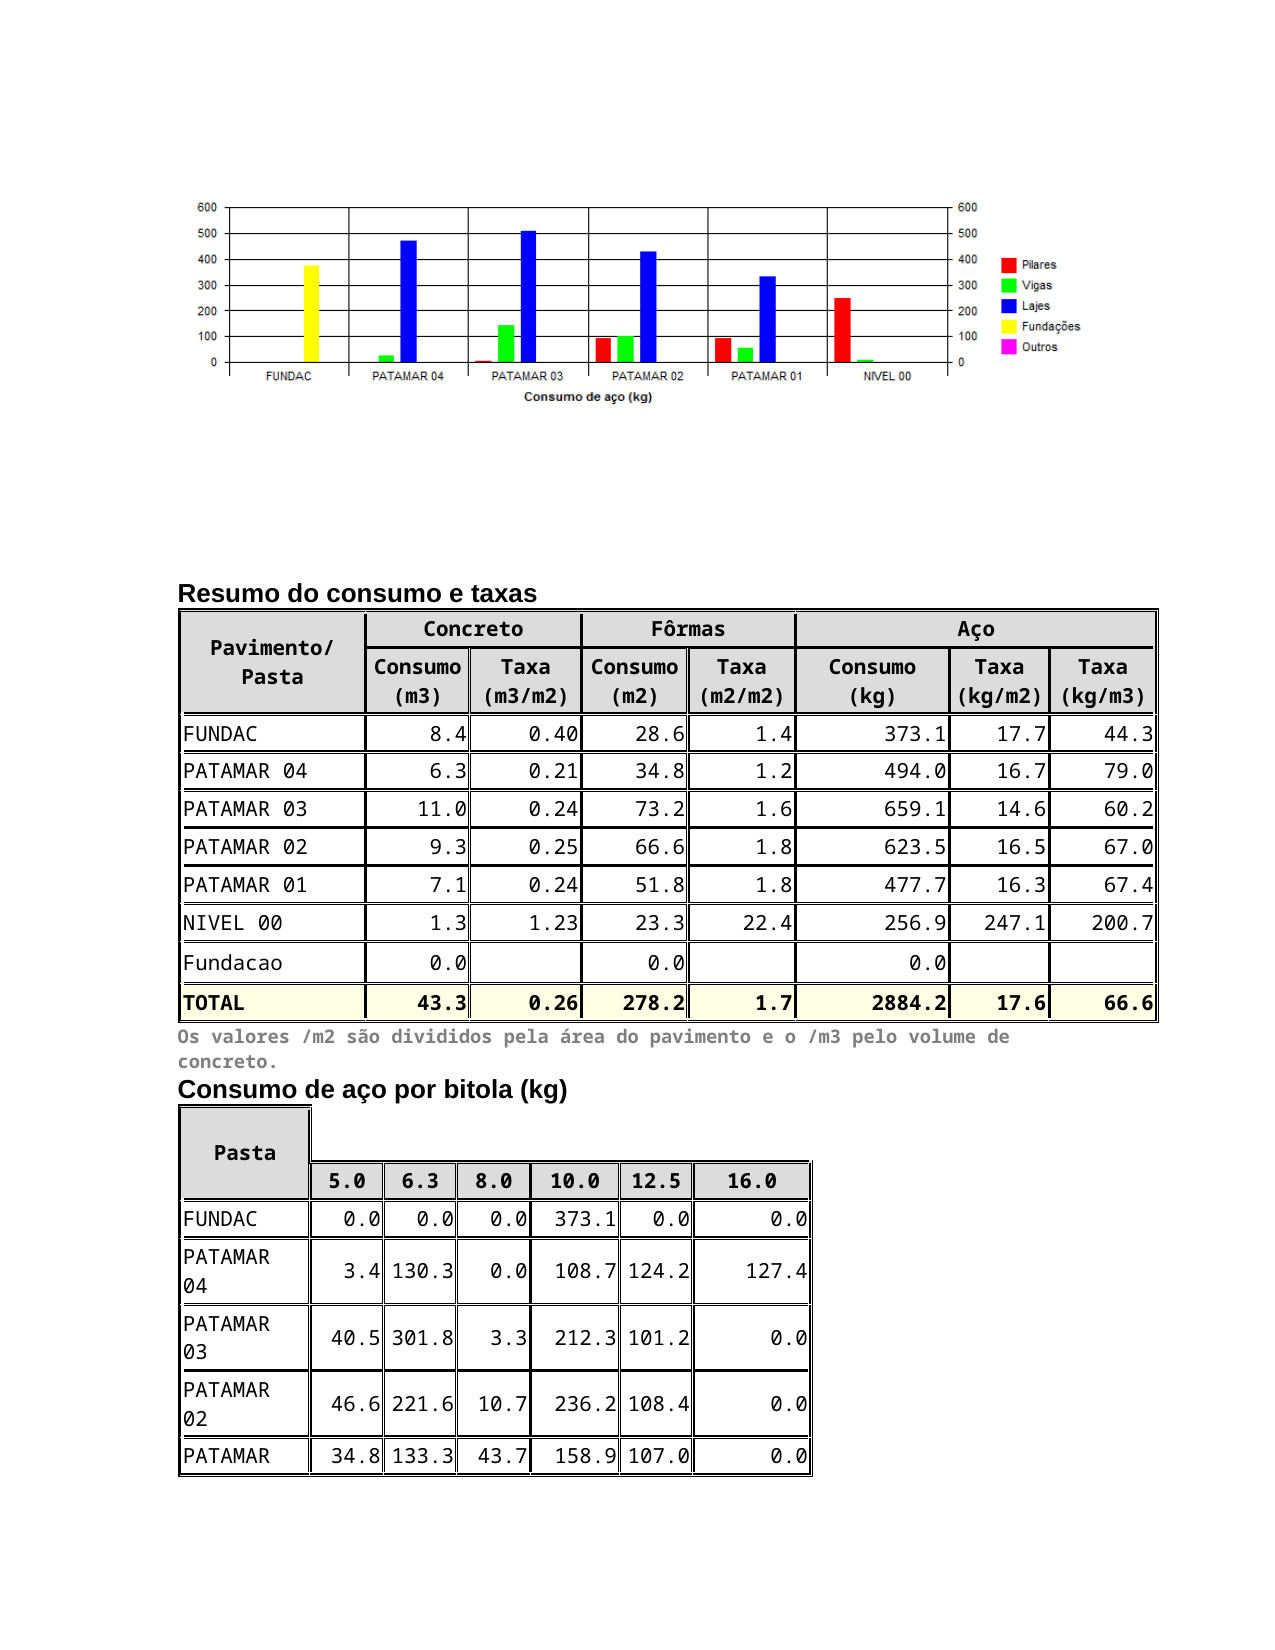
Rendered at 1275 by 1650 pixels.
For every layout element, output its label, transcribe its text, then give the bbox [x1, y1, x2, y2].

table_cell 66.6 [1049, 982, 1157, 1020]
table_cell TOTAL [180, 982, 365, 1020]
table_cell 22.4 [690, 905, 794, 940]
table_cell 34.8 [583, 754, 686, 788]
table_cell Taxa (m2/m2) [690, 649, 794, 712]
table_cell 23.3 [583, 905, 686, 940]
table_header Fôrmas [581, 612, 795, 646]
table_cell 373.1 [532, 1202, 618, 1236]
table_cell 0.0 [583, 943, 686, 982]
table_cell 9.3 [367, 829, 468, 864]
text Consumo de aço por bitola (kg) [177, 1074, 1098, 1104]
table_cell PATAMAR 02 [181, 826, 364, 864]
table_cell 0.0 [695, 1198, 810, 1236]
text Os valores /m2 são divididos pela área do pavimento e o /m3 pelo volume de concreto. [177, 1023, 1098, 1074]
table_cell 10.7 [458, 1372, 529, 1435]
table_cell 1.3 [367, 905, 468, 940]
table_cell 8.4 [367, 716, 468, 750]
table_cell 0.0 [367, 943, 468, 982]
table_cell 79.0 [1051, 750, 1156, 788]
table_cell 16.5 [951, 829, 1048, 864]
table_cell 3.3 [458, 1306, 529, 1369]
table_cell 0.0 [458, 1240, 529, 1302]
table_cell 1.6 [690, 792, 794, 826]
table_cell Taxa (m3/m2) [471, 649, 580, 712]
table_cell 34.8 [310, 1439, 383, 1473]
table_cell 0.24 [471, 792, 580, 826]
table_cell 28.6 [583, 716, 686, 750]
table_cell 0.0 [385, 1202, 455, 1236]
table_cell 51.8 [583, 867, 686, 902]
table_cell 3.4 [312, 1240, 382, 1302]
table_cell 0.0 [695, 1369, 809, 1435]
table_cell 1.4 [690, 716, 794, 750]
table_cell 200.7 [1049, 902, 1157, 940]
table_cell 0.21 [471, 754, 580, 788]
table_cell 1.8 [690, 829, 794, 864]
table_cell 477.7 [797, 867, 948, 902]
table_cell 373.1 [797, 716, 948, 750]
table_cell PATAMAR 04 [181, 1236, 308, 1302]
table_cell 107.0 [620, 1435, 693, 1473]
table_cell 11.0 [367, 792, 468, 826]
table_cell 0.0 [458, 1202, 529, 1236]
table_cell 108.4 [621, 1372, 691, 1435]
table_cell 0.0 [621, 1202, 691, 1236]
table_cell Fundacao [180, 940, 365, 982]
table_cell 0.26 [470, 985, 581, 1020]
table_cell 14.6 [951, 792, 1048, 826]
table_cell 494.0 [797, 754, 948, 788]
text Resumo do consumo e taxas [177, 578, 1098, 608]
table_cell 278.2 [581, 982, 688, 1020]
table_cell [1049, 940, 1157, 982]
table_cell 133.3 [384, 1439, 457, 1473]
table_cell 43.3 [365, 985, 470, 1020]
table_cell 16.3 [951, 867, 1048, 902]
table_cell 67.4 [1051, 864, 1155, 902]
table_cell 6.3 [367, 754, 468, 788]
table_cell 108.7 [532, 1240, 618, 1302]
table_cell 44.3 [1051, 712, 1156, 750]
table_cell 67.0 [1051, 826, 1155, 864]
table_cell 66.6 [583, 829, 686, 864]
table_cell 623.5 [797, 829, 948, 864]
table_cell 12.5 [621, 1164, 691, 1198]
table_cell PATAMAR 03 [181, 1303, 308, 1369]
table_cell 0.40 [471, 716, 580, 750]
table_cell 46.6 [312, 1372, 382, 1435]
table_cell [951, 943, 1048, 982]
table_cell PATAMAR 01 [181, 1435, 310, 1473]
table_header Pasta [181, 1108, 310, 1198]
table_cell 0.0 [695, 1303, 810, 1369]
table_cell PATAMAR 02 [181, 1369, 308, 1435]
table_cell 2884.2 [795, 985, 949, 1020]
table_cell 1.8 [690, 867, 794, 902]
table_cell 221.6 [385, 1372, 455, 1435]
table_cell Taxa (kg/m2) [951, 649, 1048, 712]
table_header Pavimento/Pasta [181, 612, 365, 712]
table_cell 8.0 [458, 1164, 529, 1198]
table_cell 158.9 [530, 1439, 619, 1473]
table_cell 17.6 [949, 985, 1049, 1020]
table_cell 0.0 [693, 1435, 810, 1473]
table_cell 43.7 [457, 1439, 530, 1473]
picture [177, 180, 1098, 428]
table_cell 236.2 [532, 1372, 618, 1435]
table_cell 6.3 [385, 1164, 455, 1198]
table_cell 101.2 [621, 1306, 691, 1369]
table_cell FUNDAC [181, 1198, 308, 1236]
table_cell 17.7 [951, 716, 1048, 750]
table_header Aço [795, 612, 1155, 646]
table_cell Consumo (kg) [797, 649, 948, 712]
table_cell PATAMAR 03 [181, 788, 364, 826]
table_header Concreto [365, 612, 581, 646]
table_cell 0.0 [312, 1202, 382, 1236]
table_cell 1.23 [471, 905, 580, 940]
table_cell 10.0 [532, 1164, 618, 1198]
table_cell 659.1 [797, 792, 948, 826]
table_cell 1.2 [690, 754, 794, 788]
table_cell [471, 943, 580, 982]
table_cell 0.24 [471, 867, 580, 902]
table_cell 16.0 [695, 1160, 811, 1198]
table_cell 60.2 [1051, 788, 1156, 826]
table_cell FUNDAC [181, 712, 364, 750]
table_cell 7.1 [367, 867, 468, 902]
table_cell 130.3 [385, 1240, 455, 1302]
table_cell 127.4 [695, 1236, 810, 1302]
table_cell 16.7 [951, 754, 1048, 788]
table_cell 247.1 [951, 905, 1048, 940]
table_cell 5.0 [312, 1164, 382, 1198]
table_cell 0.25 [471, 829, 580, 864]
table_cell 0.0 [797, 943, 948, 982]
table_cell 124.2 [621, 1240, 691, 1302]
table_cell PATAMAR 04 [181, 750, 364, 788]
table_cell Consumo (m2) [583, 649, 686, 712]
table_cell 256.9 [797, 905, 948, 940]
table_cell PATAMAR 01 [181, 864, 364, 902]
table_cell [690, 943, 794, 982]
table_cell 212.3 [532, 1306, 618, 1369]
table_cell Taxa (kg/m3) [1051, 646, 1155, 712]
table_cell Consumo (m3) [367, 649, 468, 712]
table_cell NIVEL 00 [180, 902, 365, 940]
table_cell 40.5 [312, 1306, 382, 1369]
table_cell 1.7 [688, 985, 795, 1020]
table_cell 73.2 [583, 792, 686, 826]
table_cell 301.8 [385, 1306, 455, 1369]
